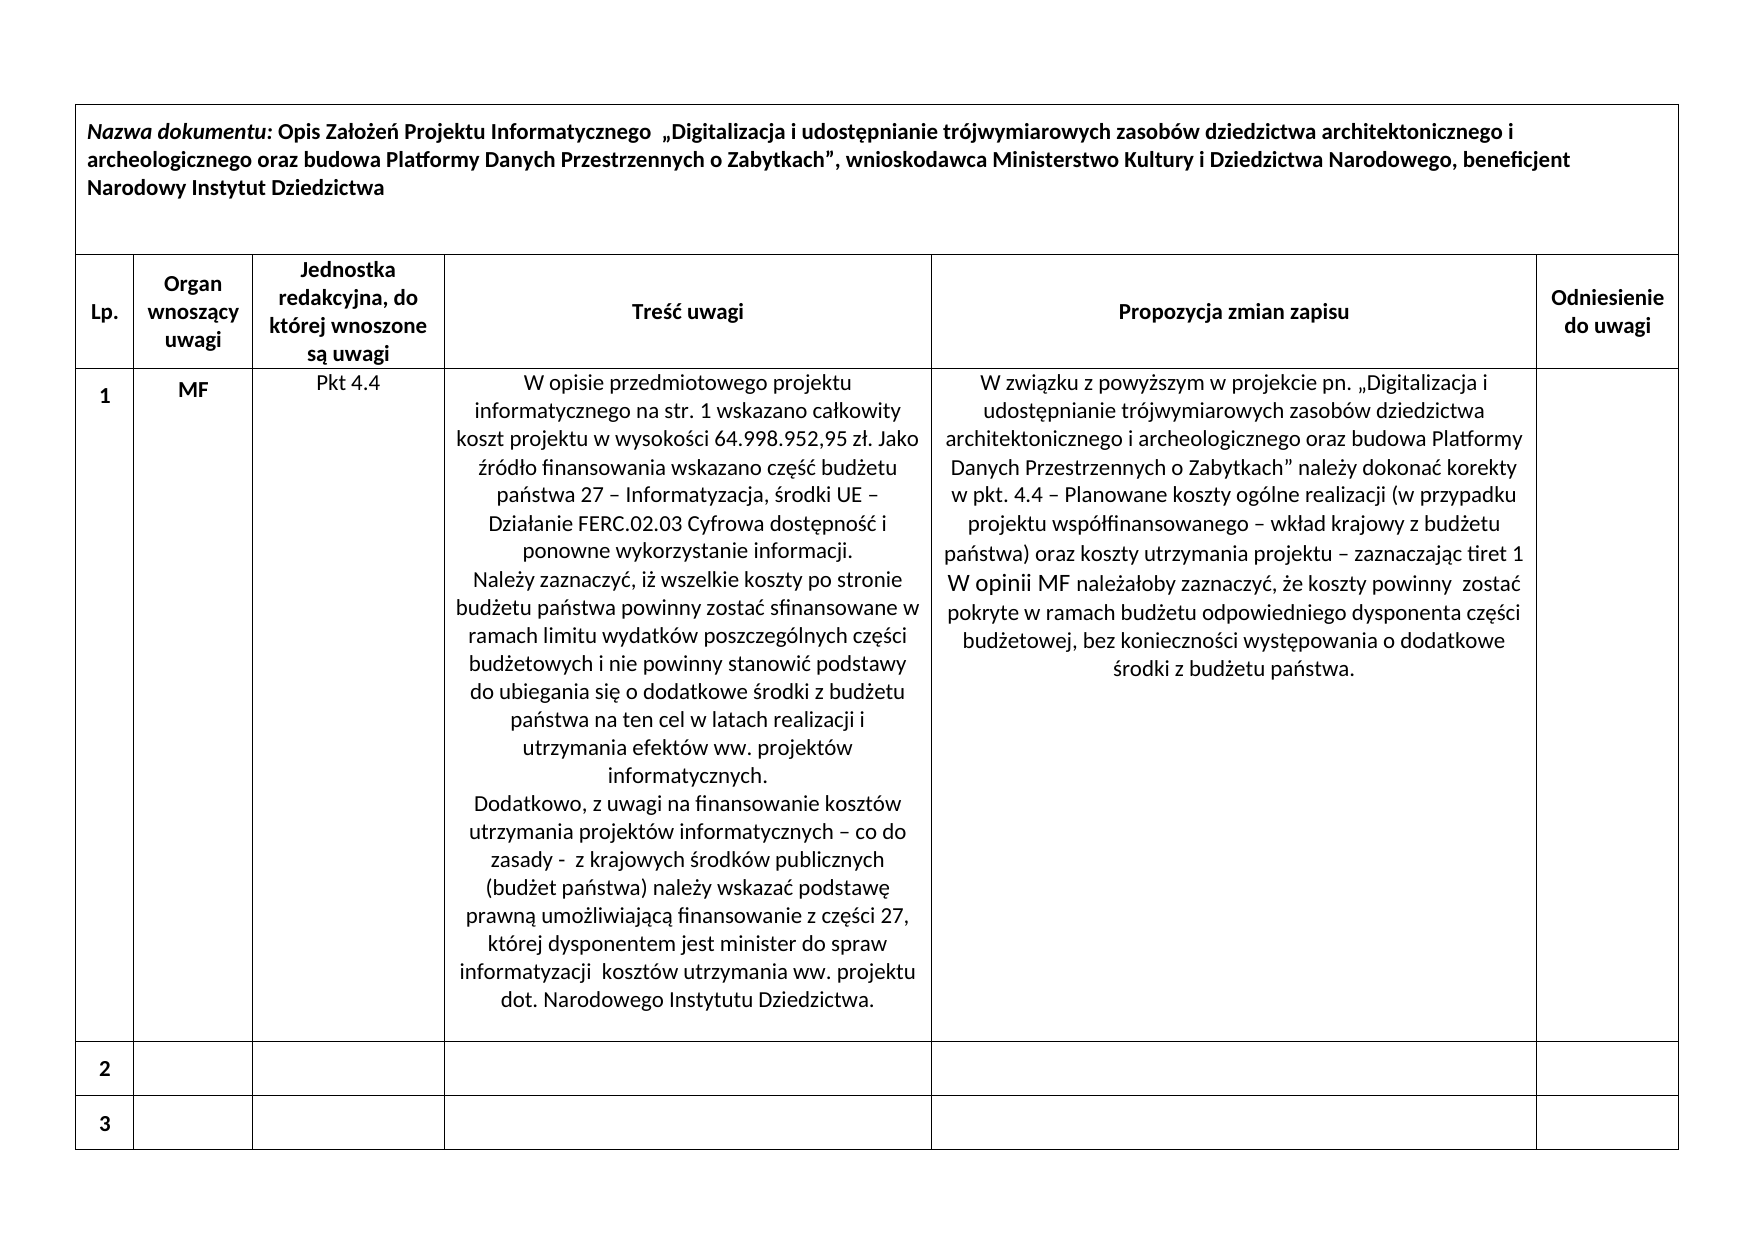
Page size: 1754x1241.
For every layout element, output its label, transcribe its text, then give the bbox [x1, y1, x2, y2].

table_cell 1 [76, 369, 133, 1041]
table_cell Lp. [76, 255, 133, 367]
table_cell [1537, 1096, 1678, 1149]
table_cell [1537, 369, 1678, 1041]
table_cell Jednostka redakcyjna, do której wnoszone są uwagi [253, 255, 444, 367]
table_cell [253, 1096, 444, 1149]
table_cell [932, 1096, 1536, 1149]
table_cell 3 [76, 1096, 133, 1149]
table_header Nazwa dokumentu: Opis Założeń Projektu Informatycznego „Digitalizacja i udostępnianie trójwymiarowych zasobów dziedzictwa architektonicznego i archeologicznego oraz budowa Platformy Danych Przestrzennych o Zabytkach”, wnioskodawca Ministerstwo Kultury i Dziedzictwa Narodowego, beneficjent Narodowy Instytut Dziedzictwa [76, 105, 1678, 254]
table_cell Organ wnoszący uwagi [134, 255, 252, 367]
table_cell Propozycja zmian zapisu [932, 255, 1536, 367]
table_cell [932, 1042, 1536, 1095]
table_cell [445, 1042, 931, 1095]
table_cell MF [134, 369, 252, 1041]
table_cell [134, 1096, 252, 1149]
table_cell W związku z powyższym w projekcie pn. „Digitalizacja i udostępnianie trójwymiarowych zasobów dziedzictwa architektonicznego i archeologicznego oraz budowa Platformy Danych Przestrzennych o Zabytkach” należy dokonać korekty w pkt. 4.4 – Planowane koszty ogólne realizacji (w przypadku projektu współfinansowanego – wkład krajowy z budżetu państwa) oraz koszty utrzymania projektu – zaznaczając tiret 1 W opinii MF należałoby zaznaczyć, że koszty powinny zostać pokryte w ramach budżetu odpowiedniego dysponenta części budżetowej, bez konieczności występowania o dodatkowe środki z budżetu państwa. [932, 369, 1536, 1041]
table_cell [445, 1096, 931, 1149]
table_cell Treść uwagi [445, 255, 931, 367]
table_cell [1537, 1042, 1678, 1095]
table_cell 2 [76, 1042, 133, 1095]
table_cell W opisie przedmiotowego projektu informatycznego na str. 1 wskazano całkowity koszt projektu w wysokości 64.998.952,95 zł. Jako źródło finansowania wskazano część budżetu państwa 27 – Informatyzacja, środki UE – Działanie FERC.02.03 Cyfrowa dostępność i ponowne wykorzystanie informacji. Należy zaznaczyć, iż wszelkie koszty po stronie budżetu państwa powinny zostać sfinansowane w ramach limitu wydatków poszczególnych części budżetowych i nie powinny stanowić podstawy do ubiegania się o dodatkowe środki z budżetu państwa na ten cel w latach realizacji i utrzymania efektów ww. projektów informatycznych. Dodatkowo, z uwagi na finansowanie kosztów utrzymania projektów informatycznych – co do zasady - z krajowych środków publicznych (budżet państwa) należy wskazać podstawę prawną umożliwiającą finansowanie z części 27, której dysponentem jest minister do spraw informatyzacji kosztów utrzymania ww. projektu dot. Narodowego Instytutu Dziedzictwa. [445, 369, 931, 1041]
table_cell Pkt 4.4 [253, 369, 444, 1041]
table_cell [253, 1042, 444, 1095]
table_cell Odniesienie do uwagi [1537, 255, 1678, 367]
table_cell [134, 1042, 252, 1095]
